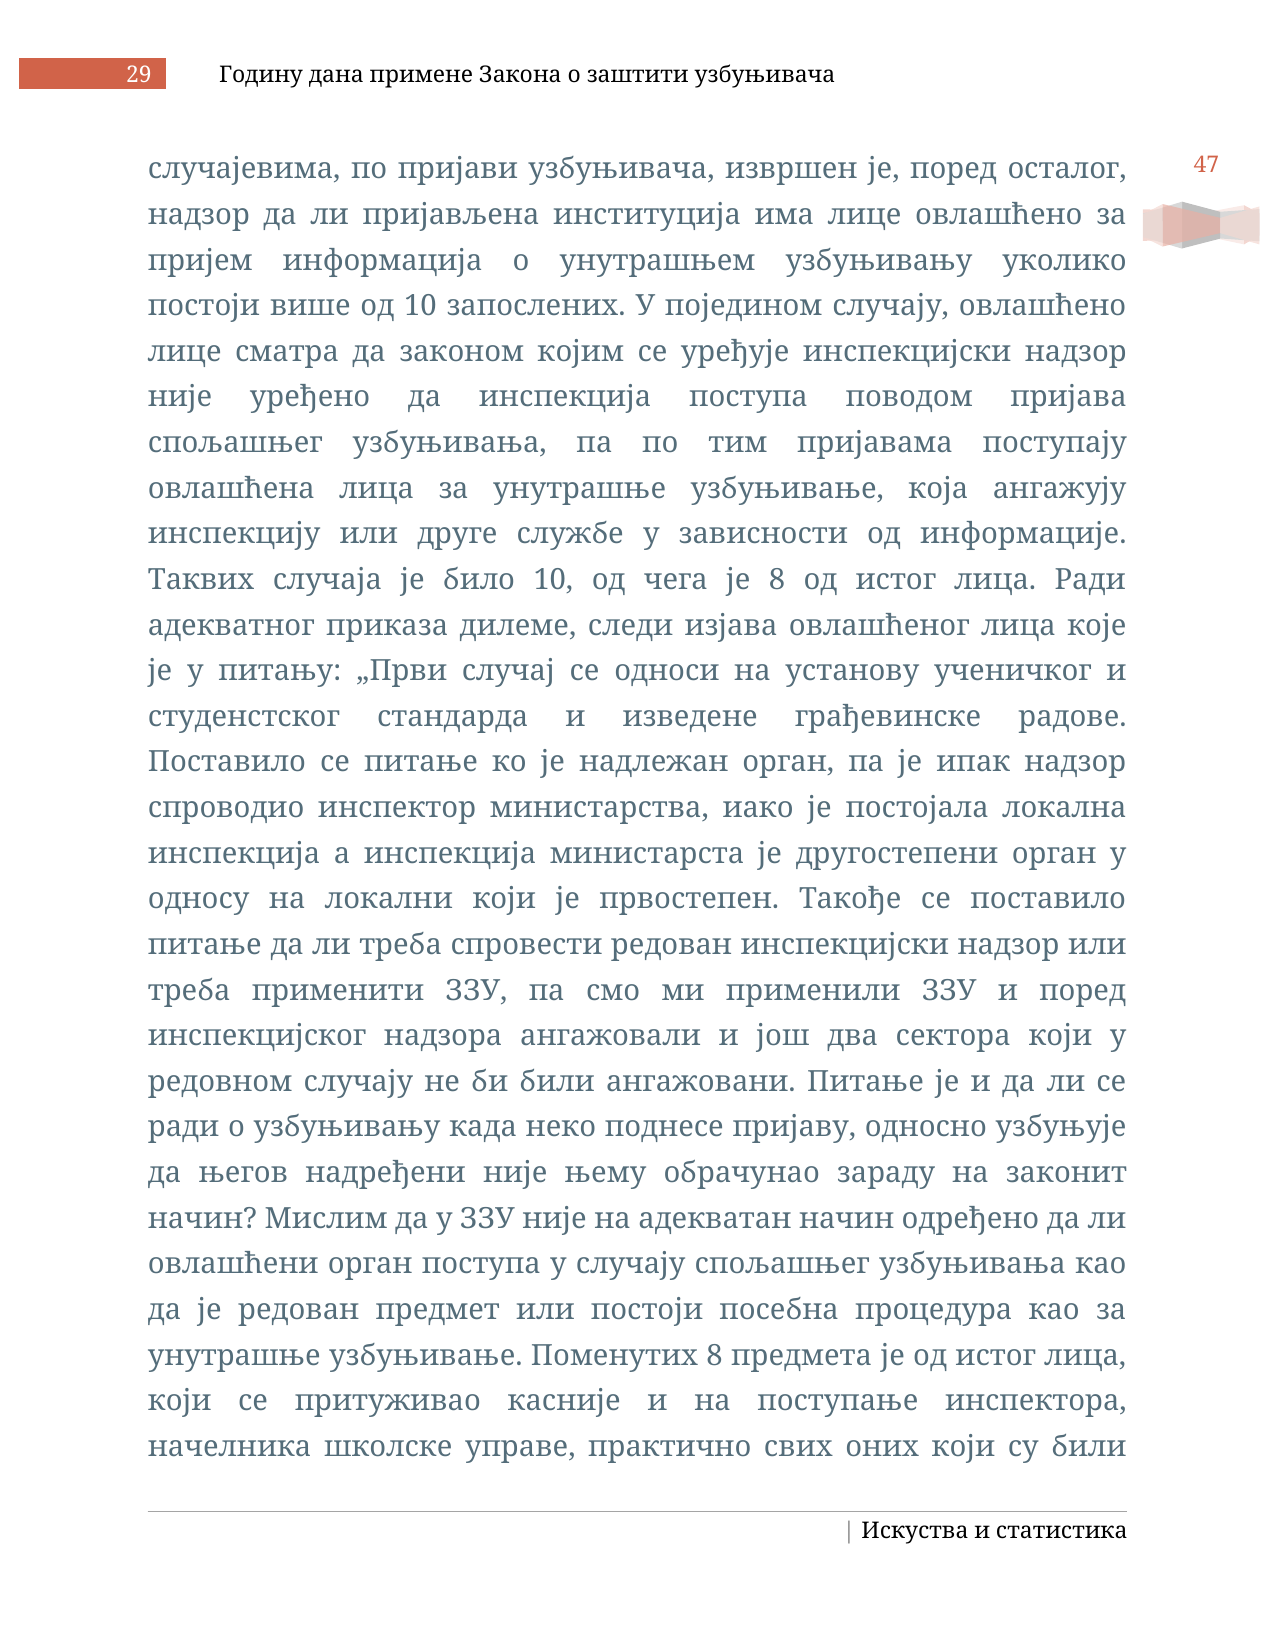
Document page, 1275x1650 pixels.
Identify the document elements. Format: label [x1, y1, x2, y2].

text [148, 148, 1127, 1465]
